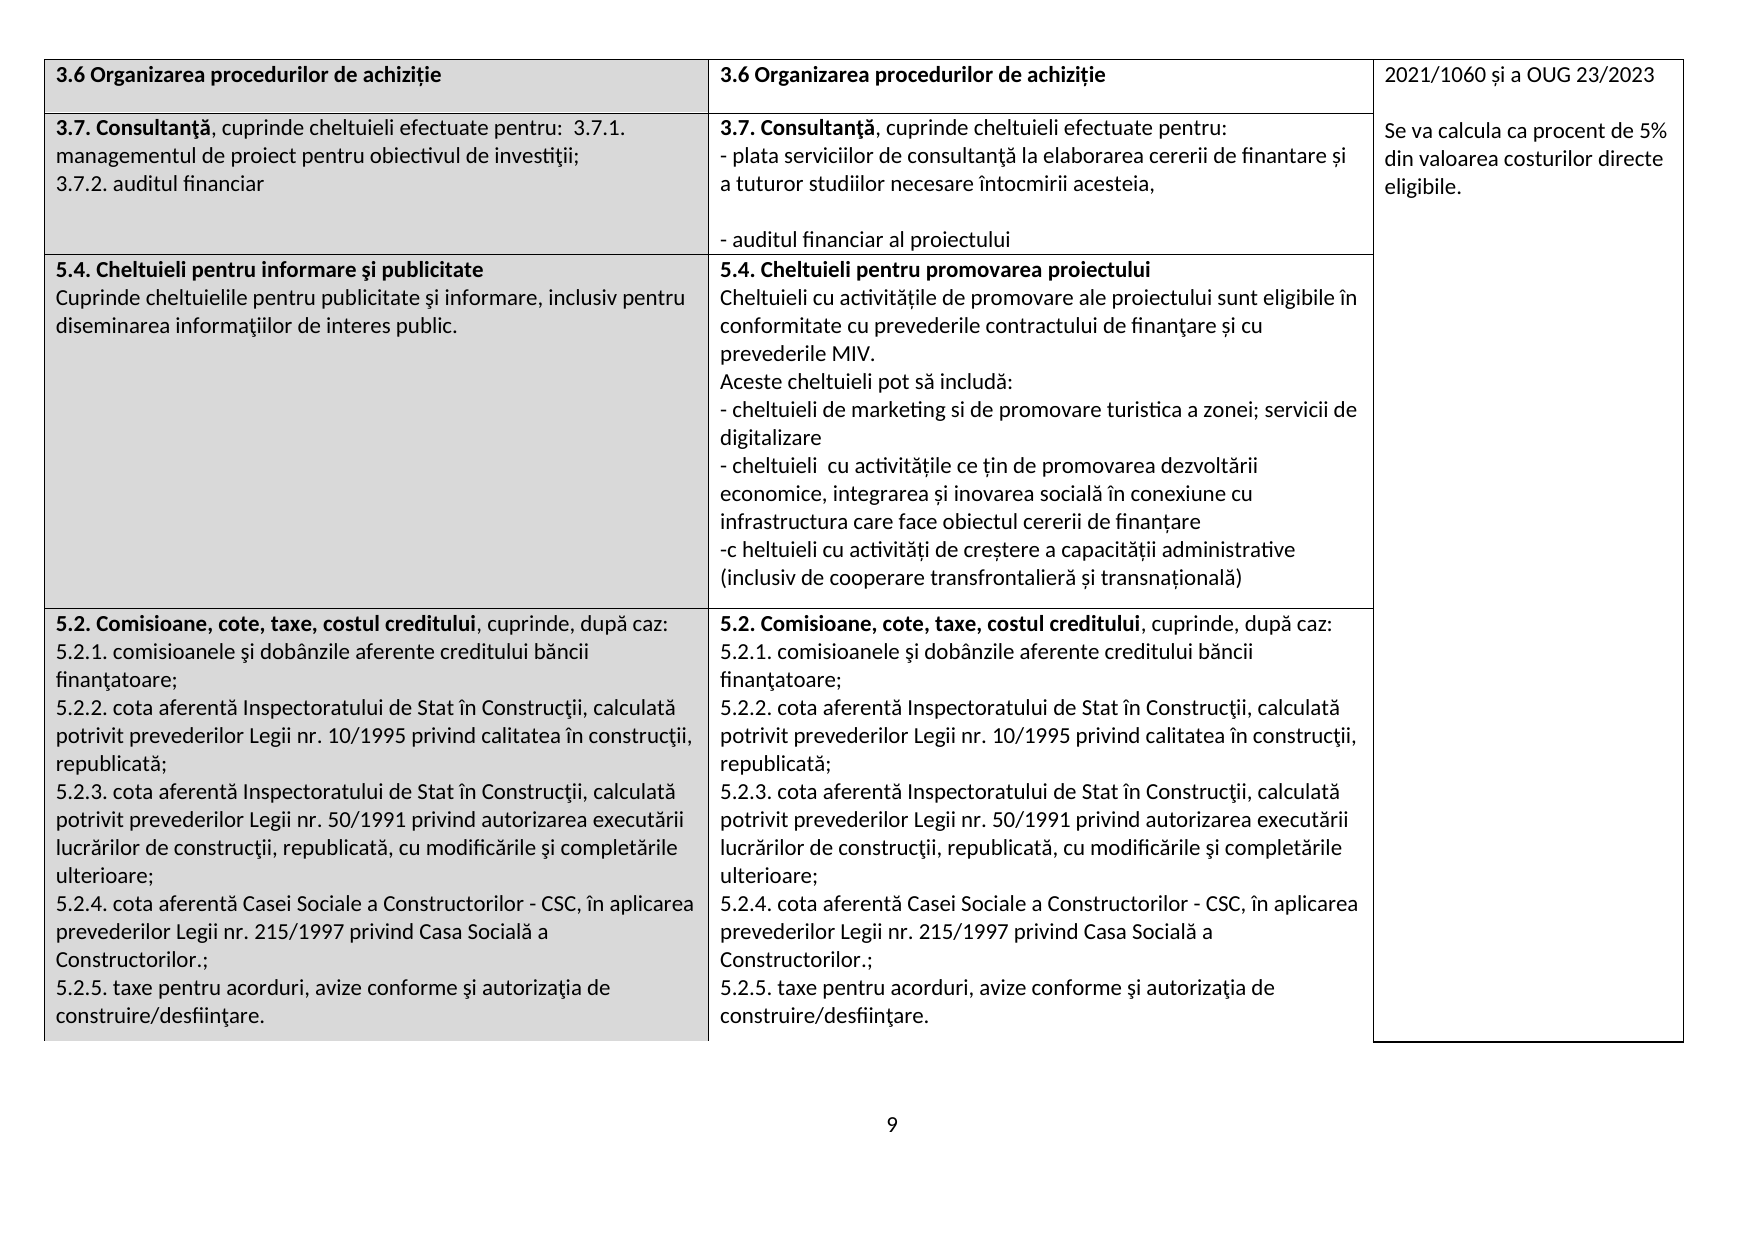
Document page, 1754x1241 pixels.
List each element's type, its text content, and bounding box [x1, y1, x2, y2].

table_cell 5.4. Cheltuieli pentru informare şi publicitate Cuprinde cheltuielile pentru publicitate şi informare, inclusiv pentru diseminarea informaţiilor de interes public. [45, 255, 708, 608]
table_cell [1374, 60, 1683, 1041]
table_cell 3.6 Organizarea procedurilor de achiziție [45, 60, 708, 112]
table_cell 5.2. Comisioane, cote, taxe, costul creditului, cuprinde, după caz: 5.2.1. comisioanele şi dobânzile aferente creditului băncii finanţatoare; 5.2.2. cota aferentă Inspectoratului de Stat în Construcţii, calculată potrivit prevederilor Legii nr. 10/1995 privind calitatea în construcţii, republicată; 5.2.3. cota aferentă Inspectoratului de Stat în Construcţii, calculată potrivit prevederilor Legii nr. 50/1991 privind autorizarea executării lucrărilor de construcţii, republicată, cu modificările şi completările ulterioare; 5.2.4. cota aferentă Casei Sociale a Constructorilor - CSC, în aplicarea prevederilor Legii nr. 215/1997 privind Casa Socială a Constructorilor.; 5.2.5. taxe pentru acorduri, avize conforme şi autorizaţia de construire/desfiinţare. [709, 609, 1373, 1041]
table_cell 5.2. Comisioane, cote, taxe, costul creditului, cuprinde, după caz: 5.2.1. comisioanele şi dobânzile aferente creditului băncii finanţatoare; 5.2.2. cota aferentă Inspectoratului de Stat în Construcţii, calculată potrivit prevederilor Legii nr. 10/1995 privind calitatea în construcţii, republicată; 5.2.3. cota aferentă Inspectoratului de Stat în Construcţii, calculată potrivit prevederilor Legii nr. 50/1991 privind autorizarea executării lucrărilor de construcţii, republicată, cu modificările şi completările ulterioare; 5.2.4. cota aferentă Casei Sociale a Constructorilor - CSC, în aplicarea prevederilor Legii nr. 215/1997 privind Casa Socială a Constructorilor.; 5.2.5. taxe pentru acorduri, avize conforme şi autorizaţia de construire/desfiinţare. [45, 609, 708, 1041]
table_cell 5.4. Cheltuieli pentru promovarea proiectului Cheltuieli cu activitățile de promovare ale proiectului sunt eligibile în conformitate cu prevederile contractului de finanţare și cu prevederile MIV. Aceste cheltuieli pot să includă: - cheltuieli de marketing si de promovare turistica a zonei; servicii de digitalizare - cheltuieli cu activitățile ce țin de promovarea dezvoltării economice, integrarea și inovarea socială în conexiune cu infrastructura care face obiectul cererii de finanțare -c heltuieli cu activități de creștere a capacității administrative (inclusiv de cooperare transfrontalieră și transnațională) [709, 255, 1373, 608]
table_cell 3.7. Consultanţă, cuprinde cheltuieli efectuate pentru: 3.7.1. managementul de proiect pentru obiectivul de investiţii; 3.7.2. auditul financiar [45, 114, 708, 254]
table_cell 3.7. Consultanţă, cuprinde cheltuieli efectuate pentru: - plata serviciilor de consultanţă la elaborarea cererii de finantare și a tuturor studiilor necesare întocmirii acesteia, - auditul financiar al proiectului [709, 114, 1373, 254]
table_cell 3.6 Organizarea procedurilor de achiziție [709, 60, 1373, 112]
